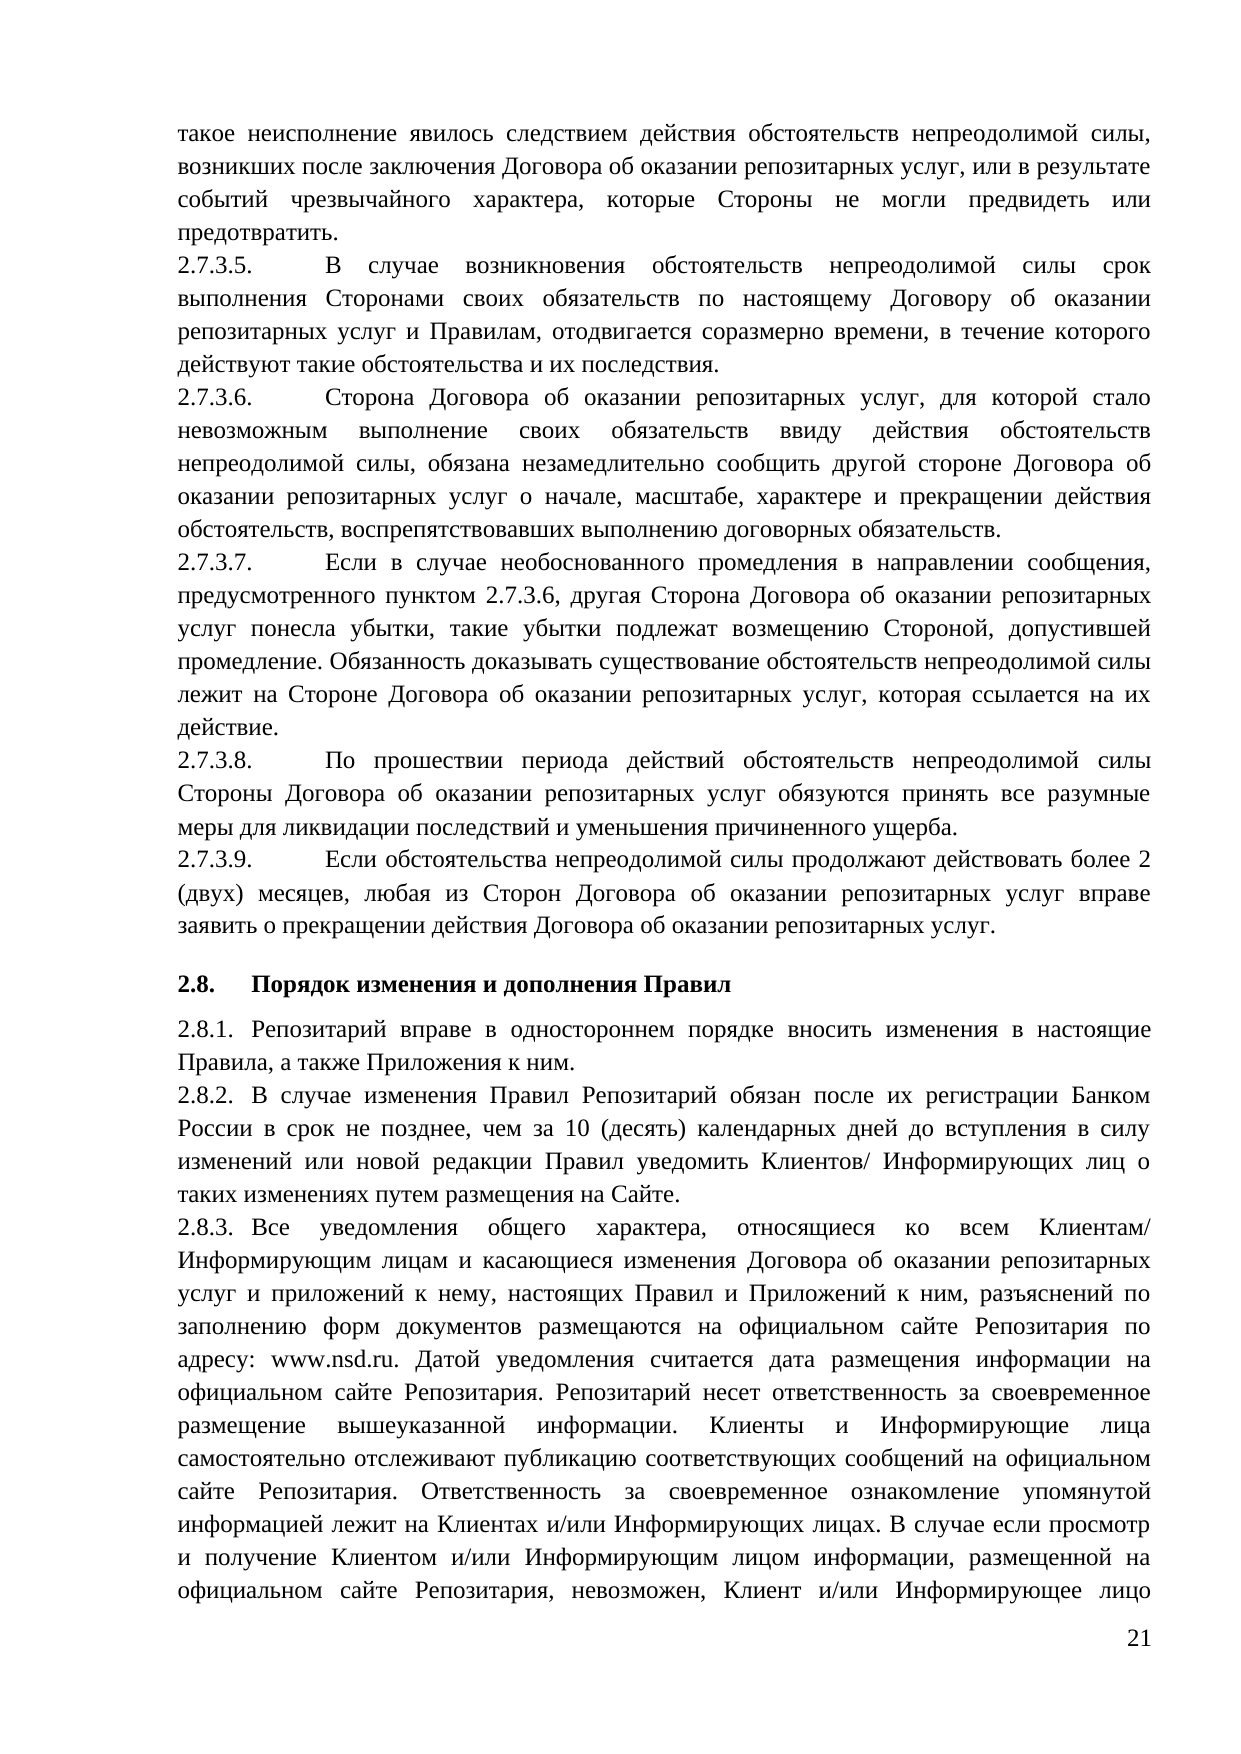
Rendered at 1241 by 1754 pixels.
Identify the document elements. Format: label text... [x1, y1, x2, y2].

list По прошествии периода действий обстоятельств непреодолимой силы Стороны Договора об оказании репозитарных услуг обязуются принять все разумные меры для ликвидации последствий и уменьшения причиненного ущерба. [177, 746, 1152, 840]
list Репозитарий вправе в одностороннем порядке вносить изменения в настоящие Правила, а также Приложения к ним. [177, 1014, 1152, 1076]
list Сторона Договора об оказании репозитарных услуг, для которой стало невозможным выполнение своих обязательств ввиду действия обстоятельств непреодолимой силы, обязана незамедлительно сообщить другой стороне Договора об оказании репозитарных услуг о начале, масштабе, характере и прекращении действия обстоятельств, воспрепятствовавших выполнению договорных обязательств. [177, 382, 1152, 543]
list В случае возникновения обстоятельств непреодолимой силы срок выполнения Сторонами своих обязательств по настоящему Договору об оказании репозитарных услуг и Правилам, отодвигается соразмерно времени, в течение которого действуют такие обстоятельства и их последствия. [177, 250, 1152, 378]
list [177, 1212, 1152, 1604]
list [177, 118, 1152, 246]
list Если в случае необоснованного промедления в направлении сообщения, предусмотренного пунктом 2.7.3.6, другая Сторона Договора об оказании репозитарных услуг понесла убытки, такие убытки подлежат возмещению Стороной, допустившей промедление. Обязанность доказывать существование обстоятельств непреодолимой силы лежит на Стороне Договора об оказании репозитарных услуг, которая ссылается на их действие. [177, 547, 1152, 741]
subtitle Порядок изменения и дополнения Правил [177, 969, 1152, 997]
list Если обстоятельства непреодолимой силы продолжают действовать более 2 (двух) месяцев, любая из Сторон Договора об оказании репозитарных услуг вправе заявить о прекращении действия Договора об оказании репозитарных услуг. [177, 844, 1152, 939]
list В случае изменения Правил Репозитарий обязан после их регистрации Банком России в срок не позднее, чем за 10 (десять) календарных дней до вступления в силу изменений или новой редакции Правил уведомить Клиентов/ Информирующих лиц о таких изменениях путем размещения на Сайте. [177, 1080, 1152, 1208]
